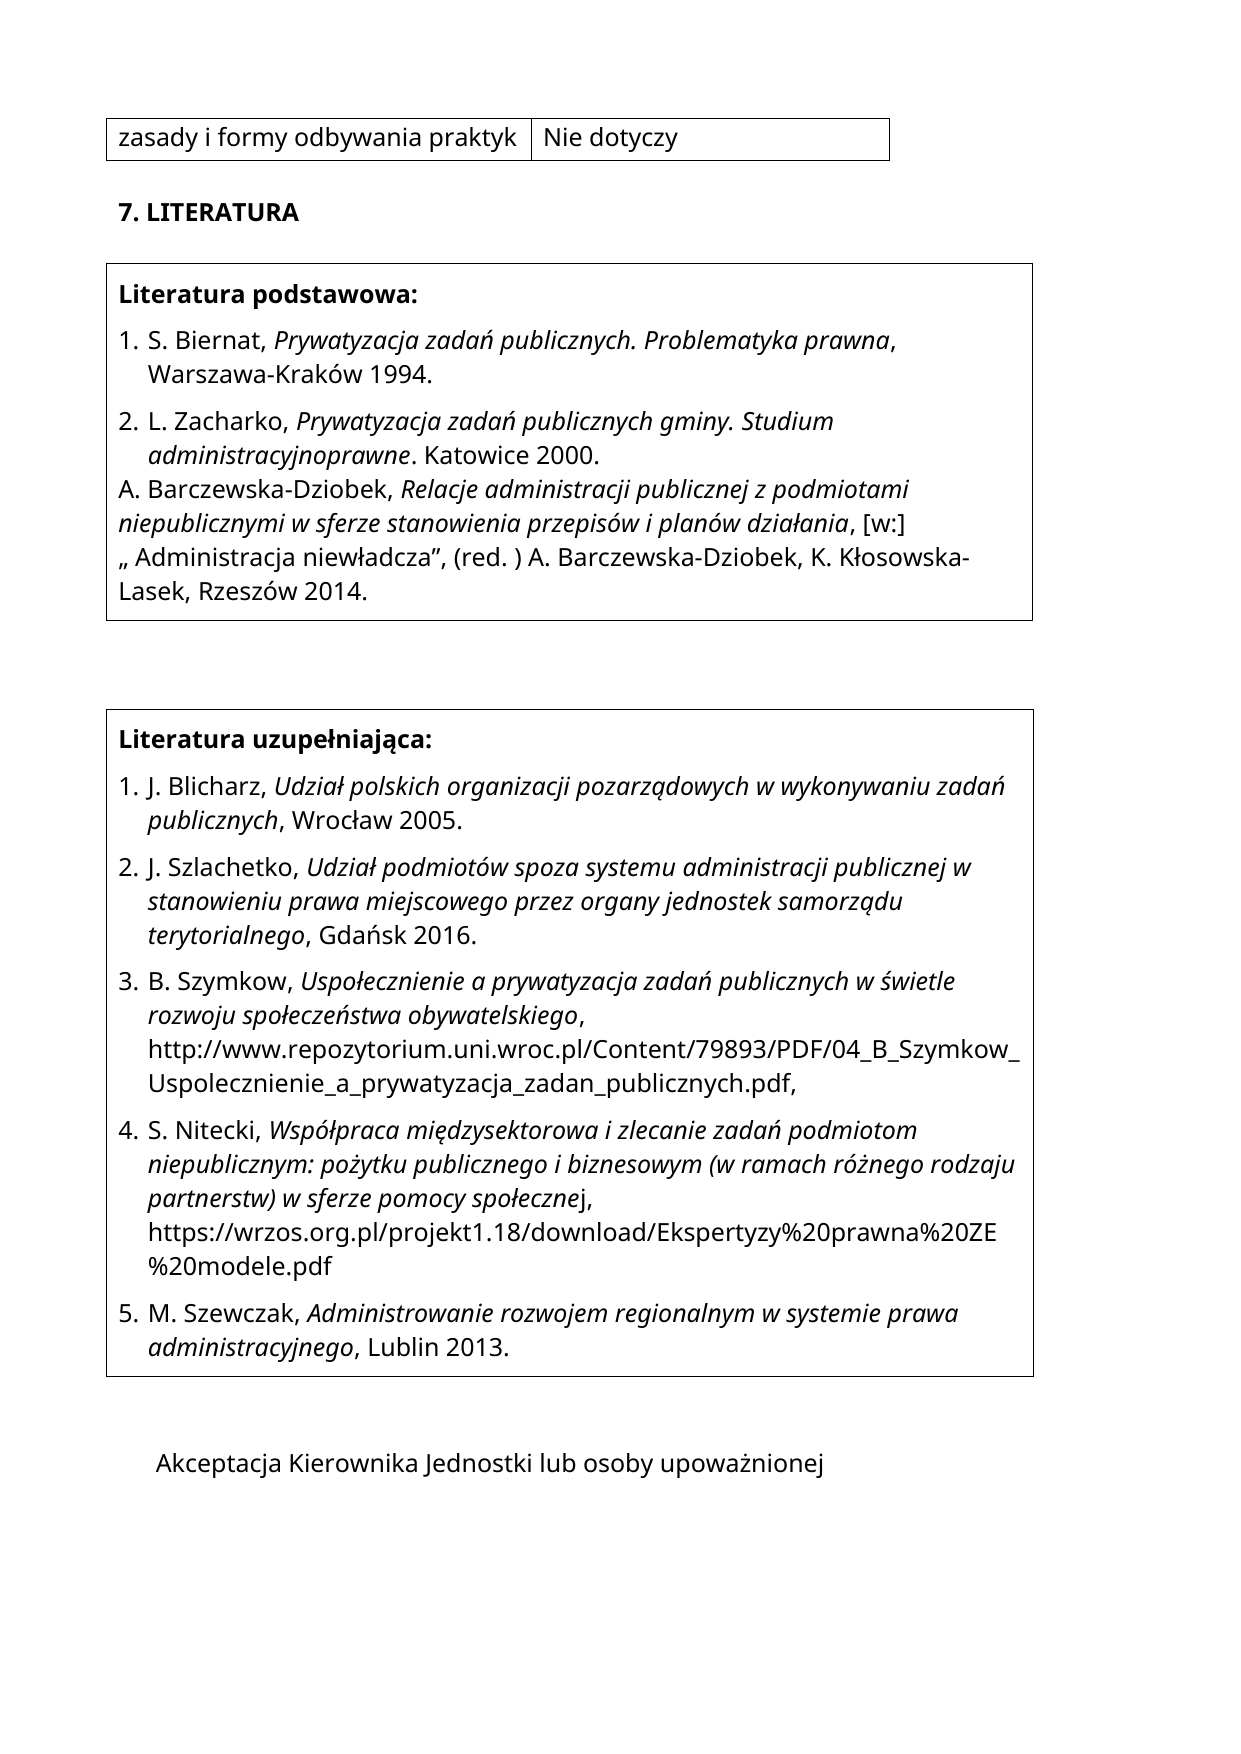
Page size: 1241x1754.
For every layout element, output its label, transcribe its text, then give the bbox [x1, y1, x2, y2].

text 7. LITERATURA [118, 194, 1122, 229]
text Akceptacja Kierownika Jednostki lub osoby upoważnionej [156, 1445, 1122, 1479]
table_cell Nie dotyczy [532, 119, 889, 159]
table_cell zasady i formy odbywania praktyk [107, 119, 531, 159]
table_header Literatura podstawowa: S. Biernat, Prywatyzacja zadań publicznych. Problematyka prawna, Warszawa-Kraków 1994. L. Zacharko, Prywatyzacja zadań publicznych gminy. Studium administracyjnoprawne. Katowice 2000. A. Barczewska-Dziobek, Relacje administracji publicznej z podmiotami niepublicznymi w sferze stanowienia przepisów i planów działania, [w:] „ Administracja niewładcza”, (red. ) A. Barczewska-Dziobek, K. Kłosowska-Lasek, Rzeszów 2014. [107, 264, 1032, 620]
table_header Literatura uzupełniająca: J. Blicharz, Udział polskich organizacji pozarządowych w wykonywaniu zadań publicznych, Wrocław 2005. J. Szlachetko, Udział podmiotów spoza systemu administracji publicznej w stanowieniu prawa miejscowego przez organy jednostek samorządu terytorialnego, Gdańsk 2016. B. Szymkow, Uspołecznienie a prywatyzacja zadań publicznych w świetle rozwoju społeczeństwa obywatelskiego, http://www.repozytorium.uni.wroc.pl/Content/79893/PDF/04_B_Szymkow_ Uspolecznienie_a_prywatyzacja_zadan_publicznych.pdf, S. Nitecki, Współpraca międzysektorowa i zlecanie zadań podmiotom niepublicznym: pożytku publicznego i biznesowym (w ramach różnego rodzaju partnerstw) w sferze pomocy społecznej, https://wrzos.org.pl/projekt1.18/download/Ekspertyzy%20prawna%20ZE%20modele.pdf M. Szewczak, Administrowanie rozwojem regionalnym w systemie prawa administracyjnego, Lublin 2013. [107, 710, 1033, 1376]
